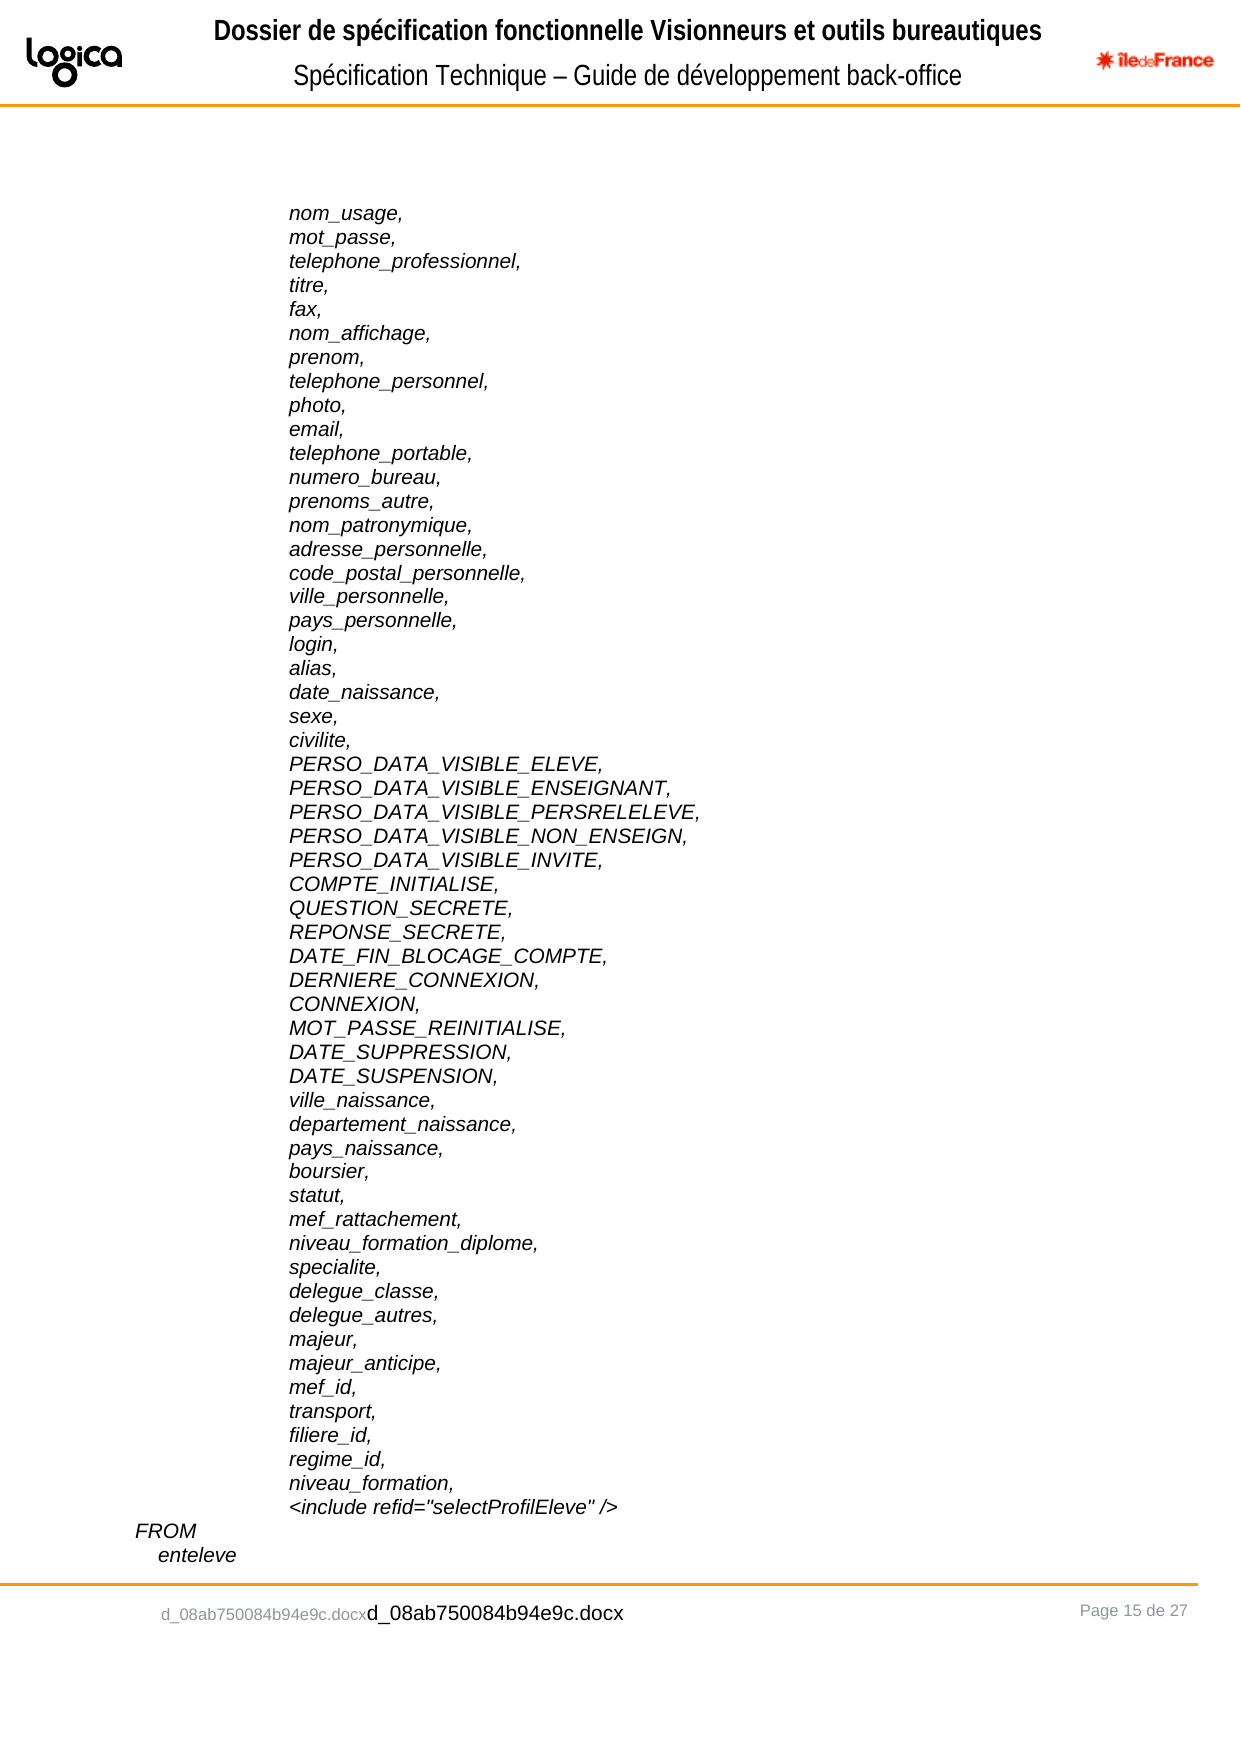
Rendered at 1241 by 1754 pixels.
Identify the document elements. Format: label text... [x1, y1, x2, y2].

text QUESTION_SECRETE, [89, 896, 1137, 920]
text DERNIERE_CONNEXION, [89, 968, 1137, 992]
text ville_personnelle, [89, 584, 1137, 608]
text regime_id, [89, 1447, 1137, 1471]
text fax, [89, 297, 1137, 321]
text FROM [89, 1519, 1137, 1543]
text nom_usage, [89, 201, 1137, 225]
text pays_personnelle, [89, 608, 1137, 632]
text prenom, [89, 345, 1137, 369]
text PERSO_DATA_VISIBLE_INVITE, [89, 848, 1137, 872]
picture [1087, 40, 1224, 80]
text DATE_SUPPRESSION, [89, 1039, 1137, 1063]
text telephone_personnel, [89, 369, 1137, 393]
text departement_naissance, [89, 1111, 1137, 1135]
text login, [89, 632, 1137, 656]
text specialite, [89, 1255, 1137, 1279]
text prenoms_autre, [89, 488, 1137, 512]
text photo, [89, 393, 1137, 417]
text alias, [89, 656, 1137, 680]
text CONNEXION, [89, 992, 1137, 1016]
text titre, [89, 273, 1137, 297]
text telephone_portable, [89, 441, 1137, 464]
text civilite, [89, 728, 1137, 752]
text code_postal_personnelle, [89, 560, 1137, 584]
text DATE_SUSPENSION, [89, 1063, 1137, 1087]
text PERSO_DATA_VISIBLE_PERSRELELEVE, [89, 800, 1137, 824]
text mot_passe, [89, 225, 1137, 249]
text delegue_autres, [89, 1303, 1137, 1327]
text niveau_formation, [89, 1471, 1137, 1495]
text telephone_professionnel, [89, 249, 1137, 273]
text PERSO_DATA_VISIBLE_ELEVE, [89, 752, 1137, 776]
text filiere_id, [89, 1423, 1137, 1447]
text MOT_PASSE_REINITIALISE, [89, 1016, 1137, 1039]
text statut, [89, 1183, 1137, 1207]
text PERSO_DATA_VISIBLE_NON_ENSEIGN, [89, 824, 1137, 848]
text sexe, [89, 704, 1137, 728]
text <include refid="selectProfilEleve" /> [89, 1495, 1137, 1519]
text enteleve [89, 1543, 1137, 1567]
text niveau_formation_diplome, [89, 1231, 1137, 1255]
text DATE_FIN_BLOCAGE_COMPTE, [89, 944, 1137, 968]
text COMPTE_INITIALISE, [89, 872, 1137, 896]
text nom_affichage, [89, 321, 1137, 345]
text adresse_personnelle, [89, 536, 1137, 560]
text ville_naissance, [89, 1087, 1137, 1111]
text mef_id, [89, 1375, 1137, 1399]
text delegue_classe, [89, 1279, 1137, 1303]
text majeur, [89, 1327, 1137, 1351]
text REPONSE_SECRETE, [89, 920, 1137, 944]
text boursier, [89, 1159, 1137, 1183]
text email, [89, 417, 1137, 441]
text PERSO_DATA_VISIBLE_ENSEIGNANT, [89, 776, 1137, 800]
text pays_naissance, [89, 1135, 1137, 1159]
text transport, [89, 1399, 1137, 1423]
text mef_rattachement, [89, 1207, 1137, 1231]
text majeur_anticipe, [89, 1351, 1137, 1375]
text nom_patronymique, [89, 512, 1137, 536]
text date_naissance, [89, 680, 1137, 704]
text numero_bureau, [89, 464, 1137, 488]
